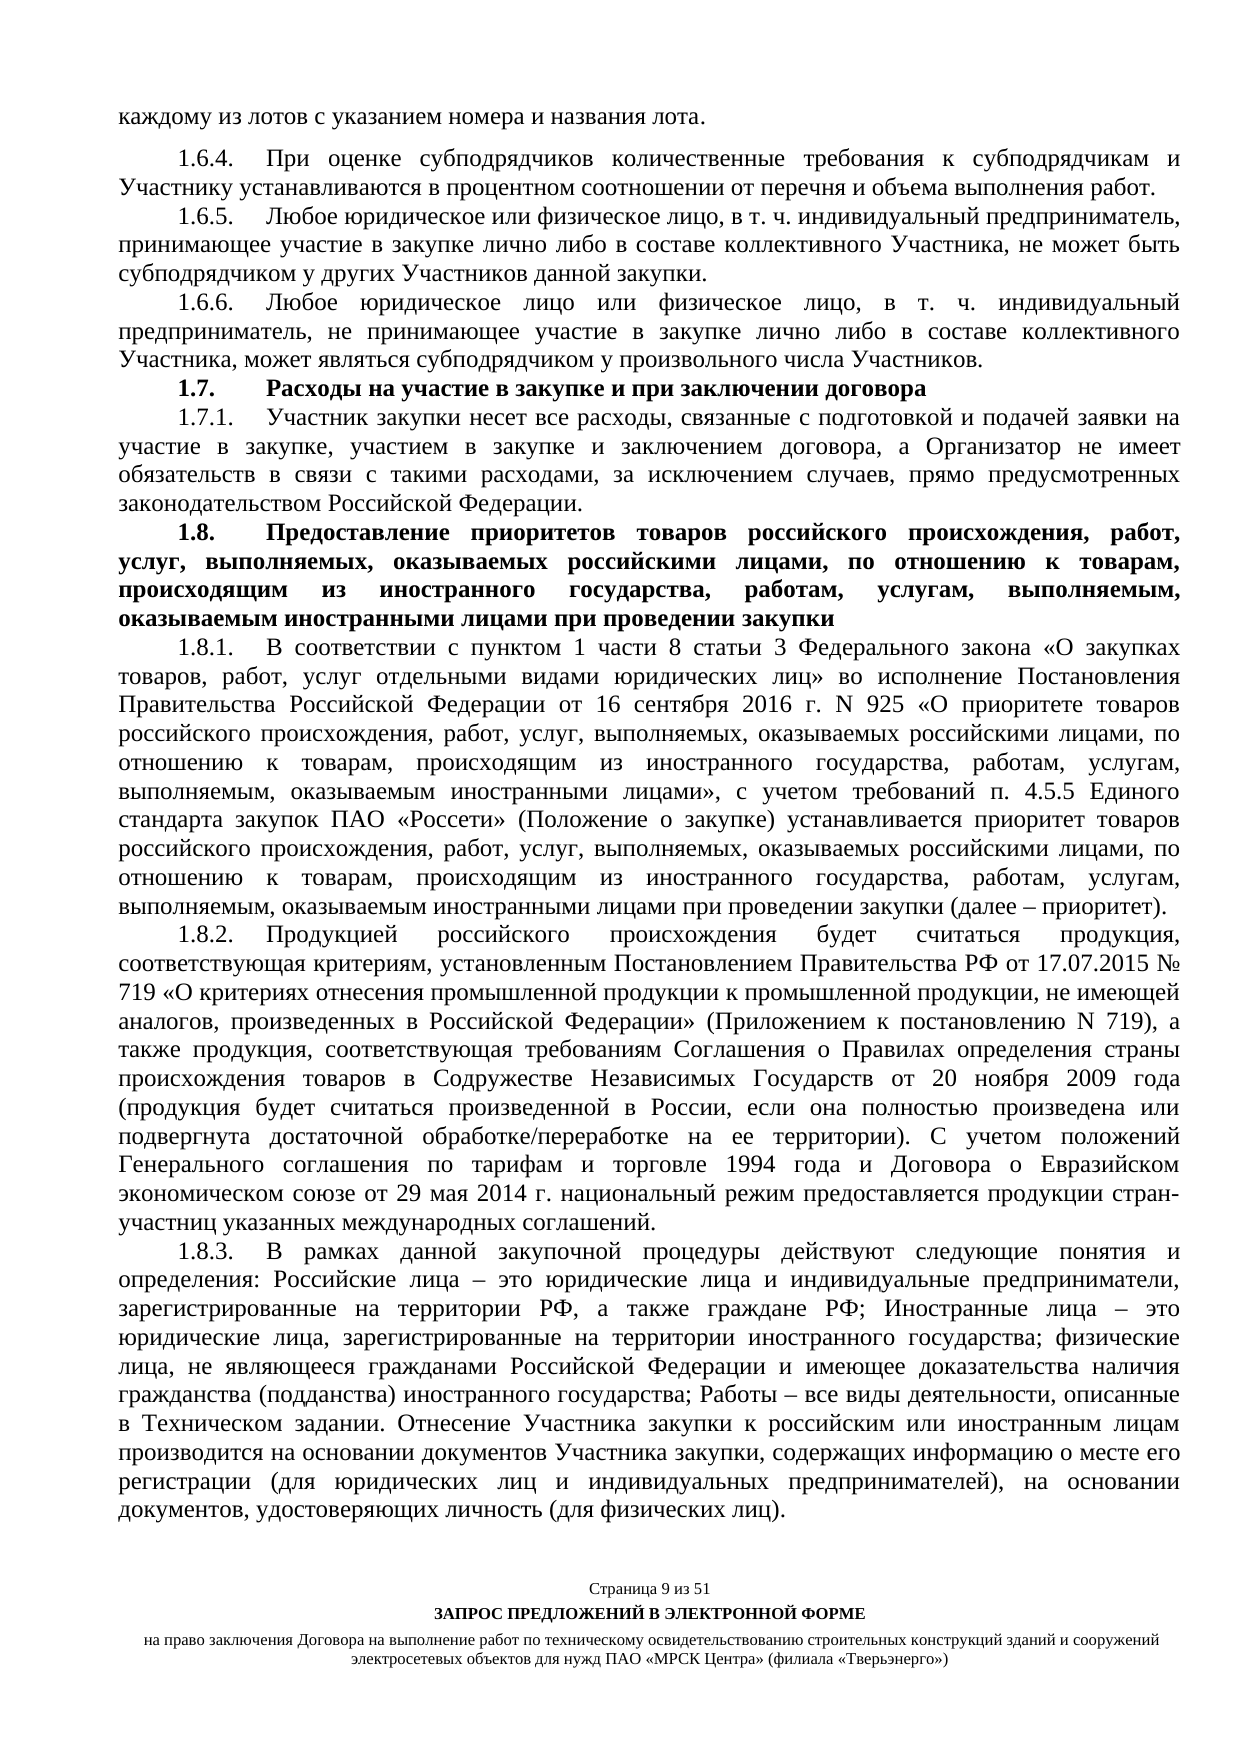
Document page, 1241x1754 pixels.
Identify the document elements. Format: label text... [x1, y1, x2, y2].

subtitle Любое юридическое или физическое лицо, в т. ч. индивидуальный предприниматель, принимающее участие в закупке лично либо в составе коллективного Участника, не может быть субподрядчиком у других Участников данной закупки. [118, 201, 1181, 287]
subtitle Любое юридическое лицо или физическое лицо, в т. ч. индивидуальный предприниматель, не принимающее участие в закупке лично либо в составе коллективного Участника, может являться субподрядчиком у произвольного числа Участников. [118, 287, 1181, 373]
subtitle Продукцией российского происхождения будет считаться продукция, соответствующая критериям, установленным Постановлением Правительства РФ от 17.07.2015 № 719 «О критериях отнесения промышленной продукции к промышленной продукции, не имеющей аналогов, произведенных в Российской Федерации» (Приложением к постановлению N 719), а также продукция, соответствующая требованиям Соглашения о Правилах определения страны происхождения товаров в Содружестве Независимых Государств от 20 ноября 2009 года (продукция будет считаться произведенной в России, если она полностью произведена или подвергнута достаточной обработке/переработке на ее территории). С учетом положений Генерального соглашения по тарифам и торговле 1994 года и Договора о Евразийском экономическом союзе от 29 мая 2014 г. национальный режим предоставляется продукции стран-участниц указанных международных соглашений. [118, 919, 1181, 1236]
subtitle В рамках данной закупочной процедуры действуют следующие понятия и определения: Российские лица – это юридические лица и индивидуальные предприниматели, зарегистрированные на территории РФ, а также граждане РФ; Иностранные лица – это юридические лица, зарегистрированные на территории иностранного государства; физические лица, не являющееся гражданами Российской Федерации и имеющее доказательства наличия гражданства (подданства) иностранного государства; Работы – все виды деятельности, описанные в Техническом задании. Отнесение Участника закупки к российским или иностранным лицам производится на основании документов Участника закупки, содержащих информацию о месте его регистрации (для юридических лиц и индивидуальных предпринимателей), на основании документов, удостоверяющих личность (для физических лиц). [118, 1236, 1181, 1523]
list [118, 101, 1181, 130]
subtitle В соответствии с пунктом 1 части 8 статьи 3 Федерального закона «О закупках товаров, работ, услуг отдельными видами юридических лиц» во исполнение Постановления Правительства Российской Федерации от 16 сентября 2016 г. N 925 «О приоритете товаров российского происхождения, работ, услуг, выполняемых, оказываемых российскими лицами, по отношению к товарам, происходящим из иностранного государства, работам, услугам, выполняемым, оказываемым иностранными лицами», с учетом требований п. 4.5.5 Единого стандарта закупок ПАО «Россети» (Положение о закупке) устанавливается приоритет товаров российского происхождения, работ, услуг, выполняемых, оказываемых российскими лицами, по отношению к товарам, происходящим из иностранного государства, работам, услугам, выполняемым, оказываемым иностранными лицами при проведении закупки (далее – приоритет). [118, 632, 1181, 919]
subtitle При оценке субподрядчиков количественные требования к субподрядчикам и Участнику устанавливаются в процентном соотношении от перечня и объема выполнения работ. [118, 143, 1181, 201]
subtitle Участник закупки несет все расходы, связанные с подготовкой и подачей заявки на участие в закупке, участием в закупке и заключением договора, а Организатор не имеет обязательств в связи с такими расходами, за исключением случаев, прямо предусмотренных законодательством Российской Федерации. [118, 402, 1181, 517]
subtitle Расходы на участие в закупке и при заключении договора [118, 373, 1181, 402]
subtitle Предоставление приоритетов товаров российского происхождения, работ, услуг, выполняемых, оказываемых российскими лицами, по отношению к товарам, происходящим из иностранного государства, работам, услугам, выполняемым, оказываемым иностранными лицами при проведении закупки [118, 517, 1181, 632]
